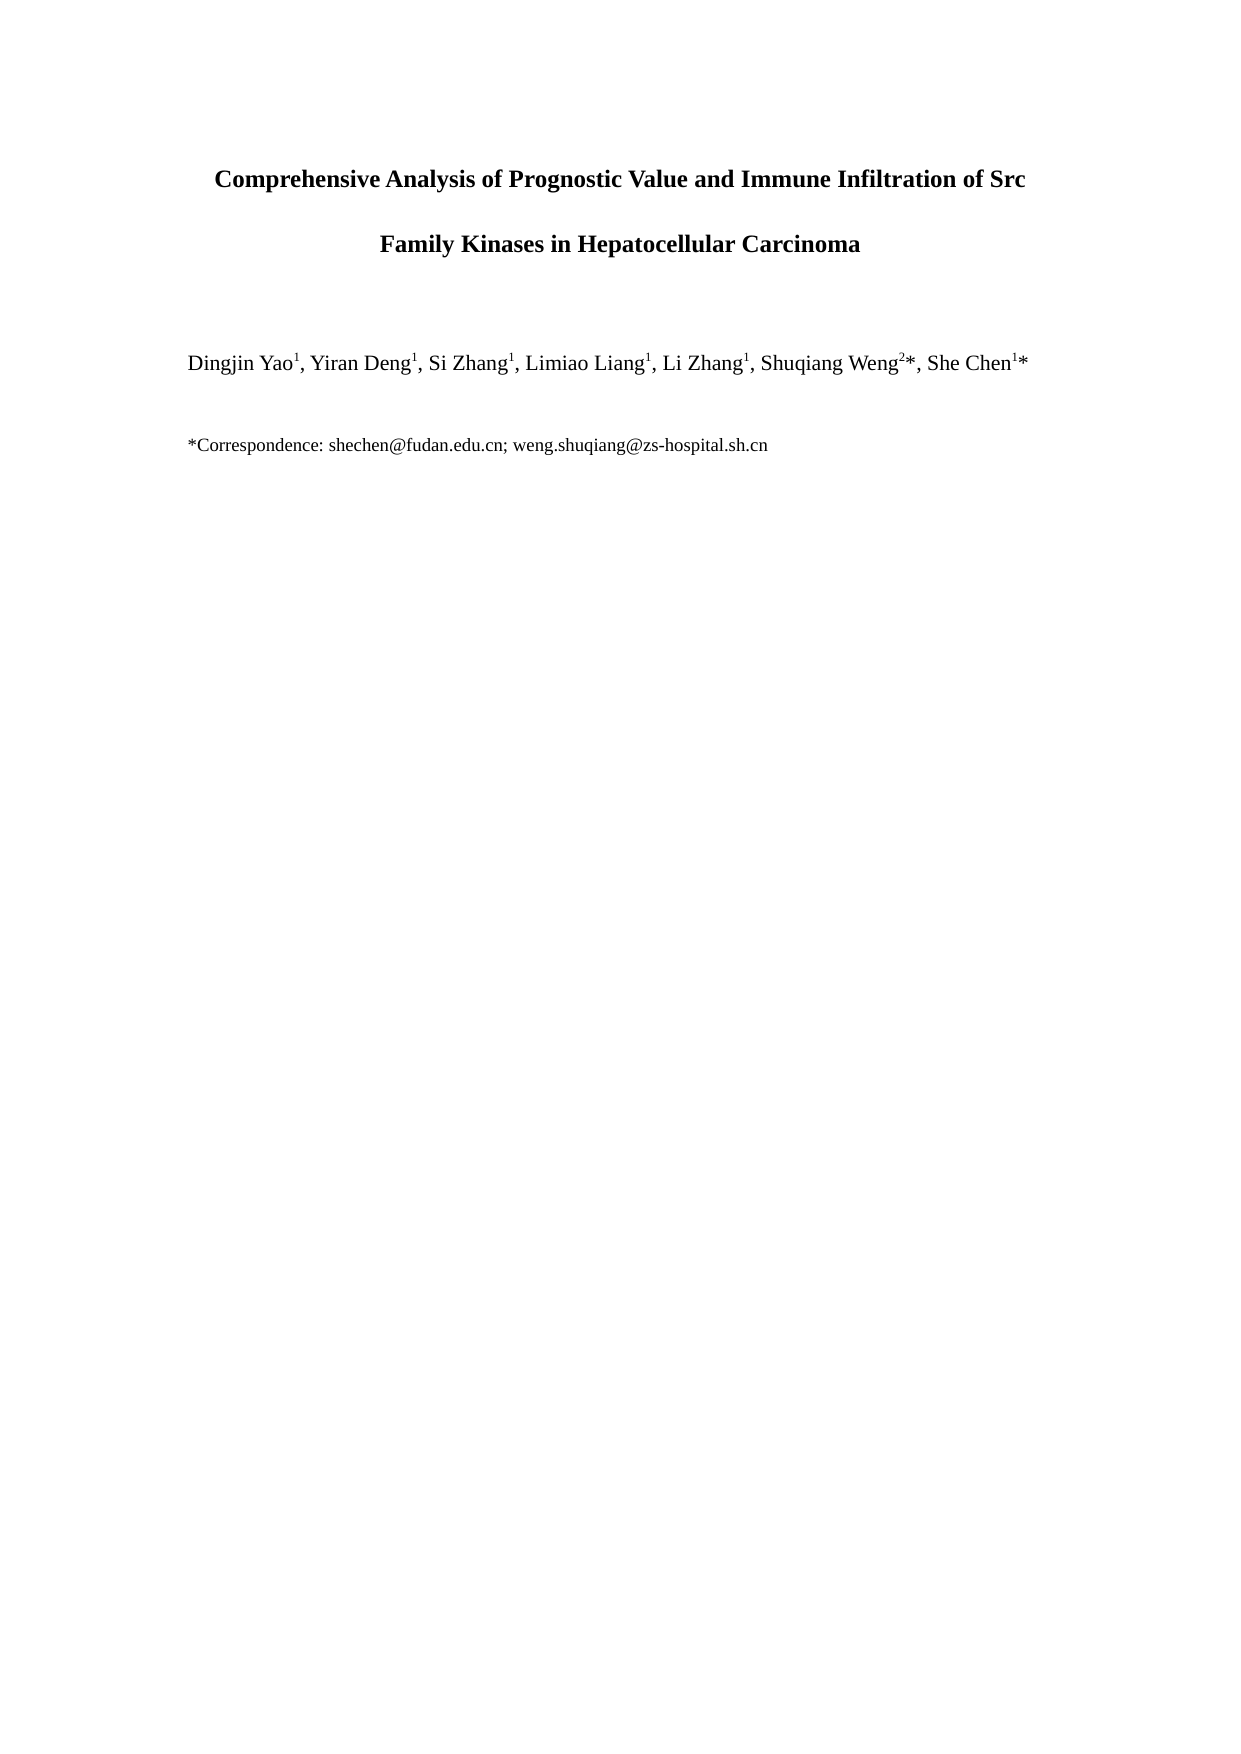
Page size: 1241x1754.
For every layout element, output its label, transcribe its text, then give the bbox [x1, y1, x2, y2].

text Comprehensive Analysis of Prognostic Value and Immune Infiltration of Src Family Kinases in Hepatocellular Carcinoma [187, 162, 1053, 259]
text *Correspondence: shechen@fudan.edu.cn; weng.shuqiang@zs-hospital.sh.cn [187, 429, 1053, 461]
text Dingjin Yao1, Yiran Deng1, Si Zhang1, Limiao Liang1, Li Zhang1, Shuqiang Weng2*, She Chen1* [187, 346, 1053, 378]
